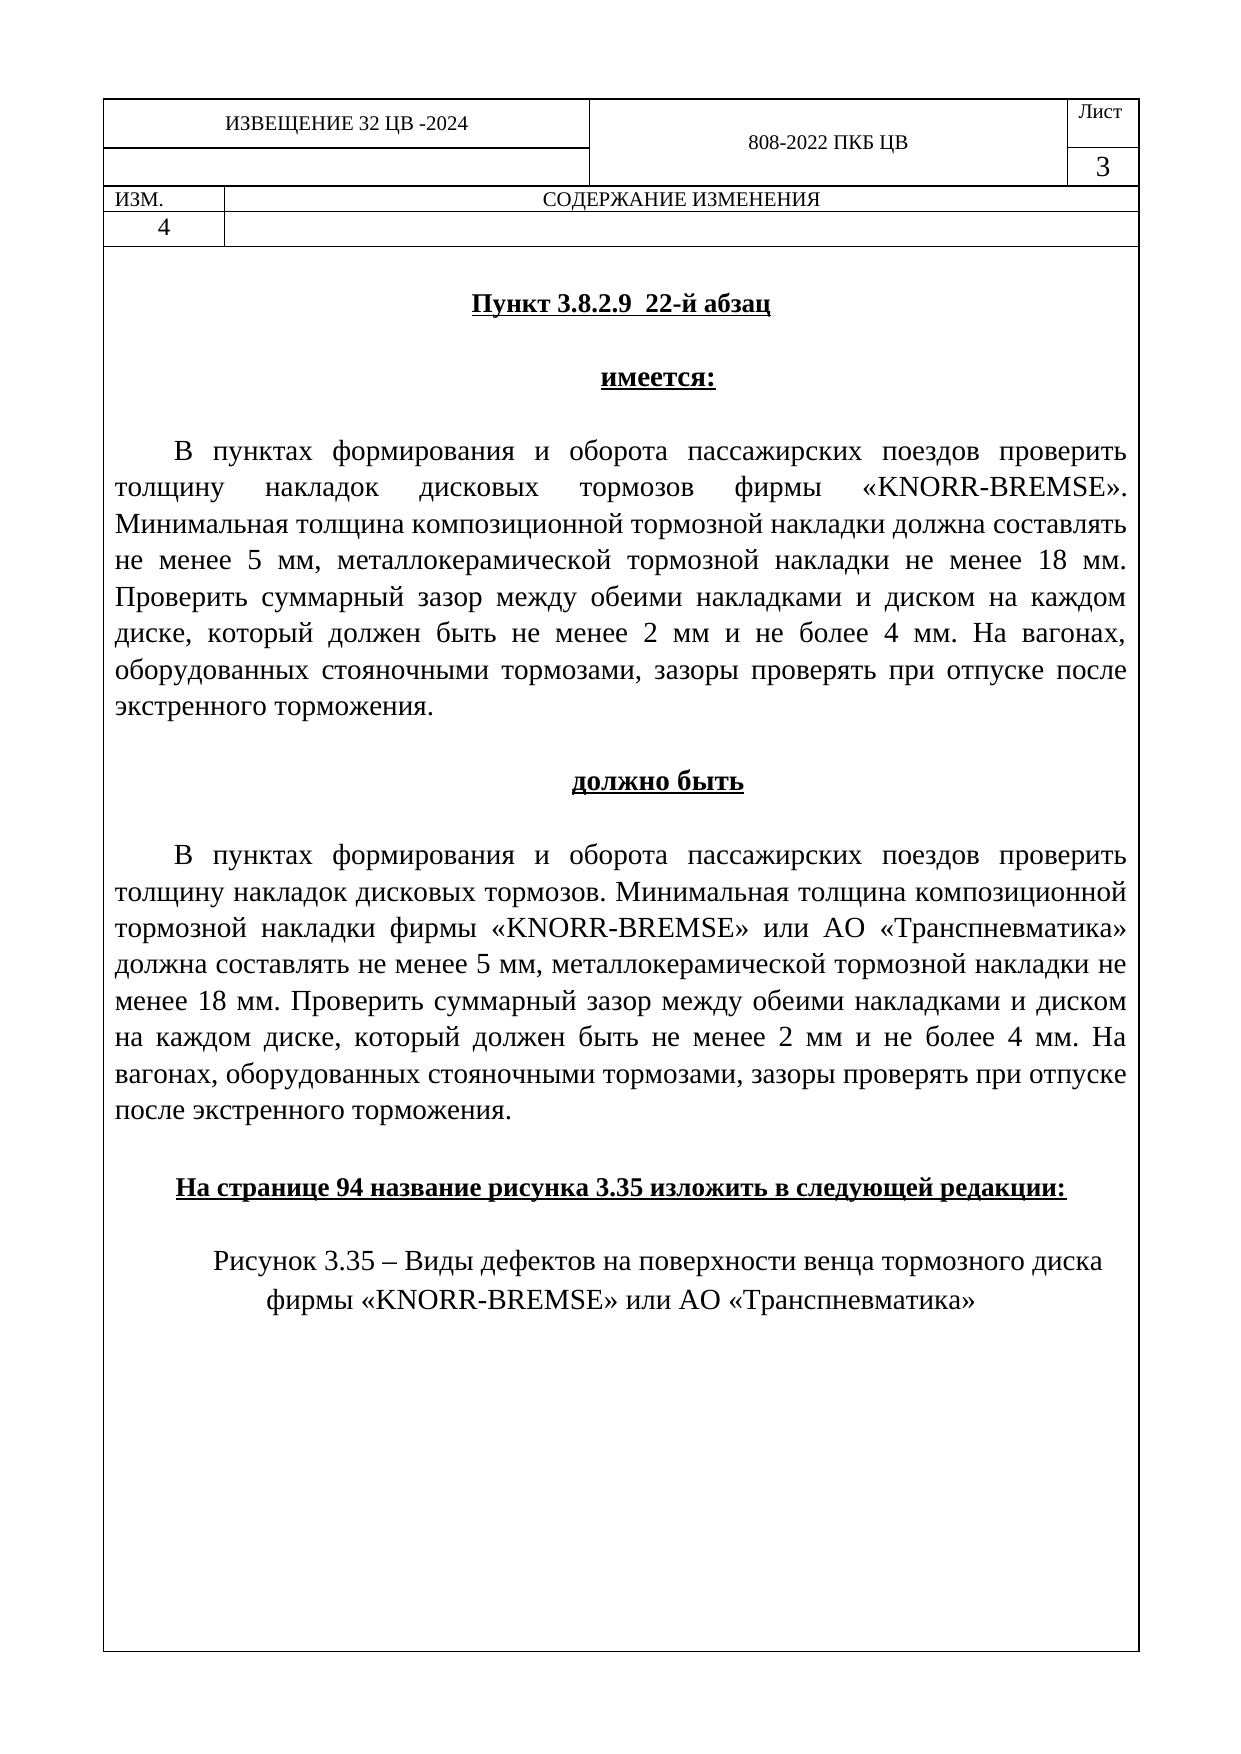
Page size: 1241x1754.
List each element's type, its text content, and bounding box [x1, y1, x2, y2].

table_header ИЗВЕЩЕНИЕ 32 ЦВ -2024 [104, 100, 589, 147]
table_cell 3 [1068, 148, 1138, 185]
table_header Лист [1068, 100, 1138, 147]
table_cell Пункт 3.8.2.9 22-й абзац имеется: В пунктах формирования и оборота пассажирских поездов проверить толщину накладок дисковых тормозов фирмы «KNORR-BREMSE». Минимальная толщина композиционной тормозной накладки должна составлять не менее 5 мм, металлокерамической тормозной накладки не менее 18 мм. Проверить суммарный зазор между обеими накладками и диском на каждом диске, который должен быть не менее 2 мм и не более 4 мм. На вагонах, оборудованных стояночными тормозами, зазоры проверять при отпуске после экстренного торможения. должно быть В пунктах формирования и оборота пассажирских поездов проверить толщину накладок дисковых тормозов. Минимальная толщина композиционной тормозной накладки фирмы «KNORR-BREMSE» или АО «Транспневматика» должна составлять не менее 5 мм, металлокерамической тормозной накладки не менее 18 мм. Проверить суммарный зазор между обеими накладками и диском на каждом диске, который должен быть не менее 2 мм и не более 4 мм. На вагонах, оборудованных стояночными тормозами, зазоры проверять при отпуске после экстренного торможения. На странице 94 название рисунка 3.35 изложить в следующей редакции: Рисунок 3.35 – Виды дефектов на поверхности венца тормозного диска фирмы «KNORR-BREMSE» или АО «Транспневматика» [104, 247, 1138, 1651]
table_cell 4 [104, 212, 224, 246]
table_cell СОДЕРЖАНИЕ ИЗМЕНЕНИЯ [225, 187, 1138, 211]
table_header 808-2022 ПКБ ЦВ [590, 100, 1067, 185]
table_cell [104, 149, 589, 185]
table_cell ИЗМ. [104, 187, 224, 211]
table_cell [225, 212, 1138, 246]
